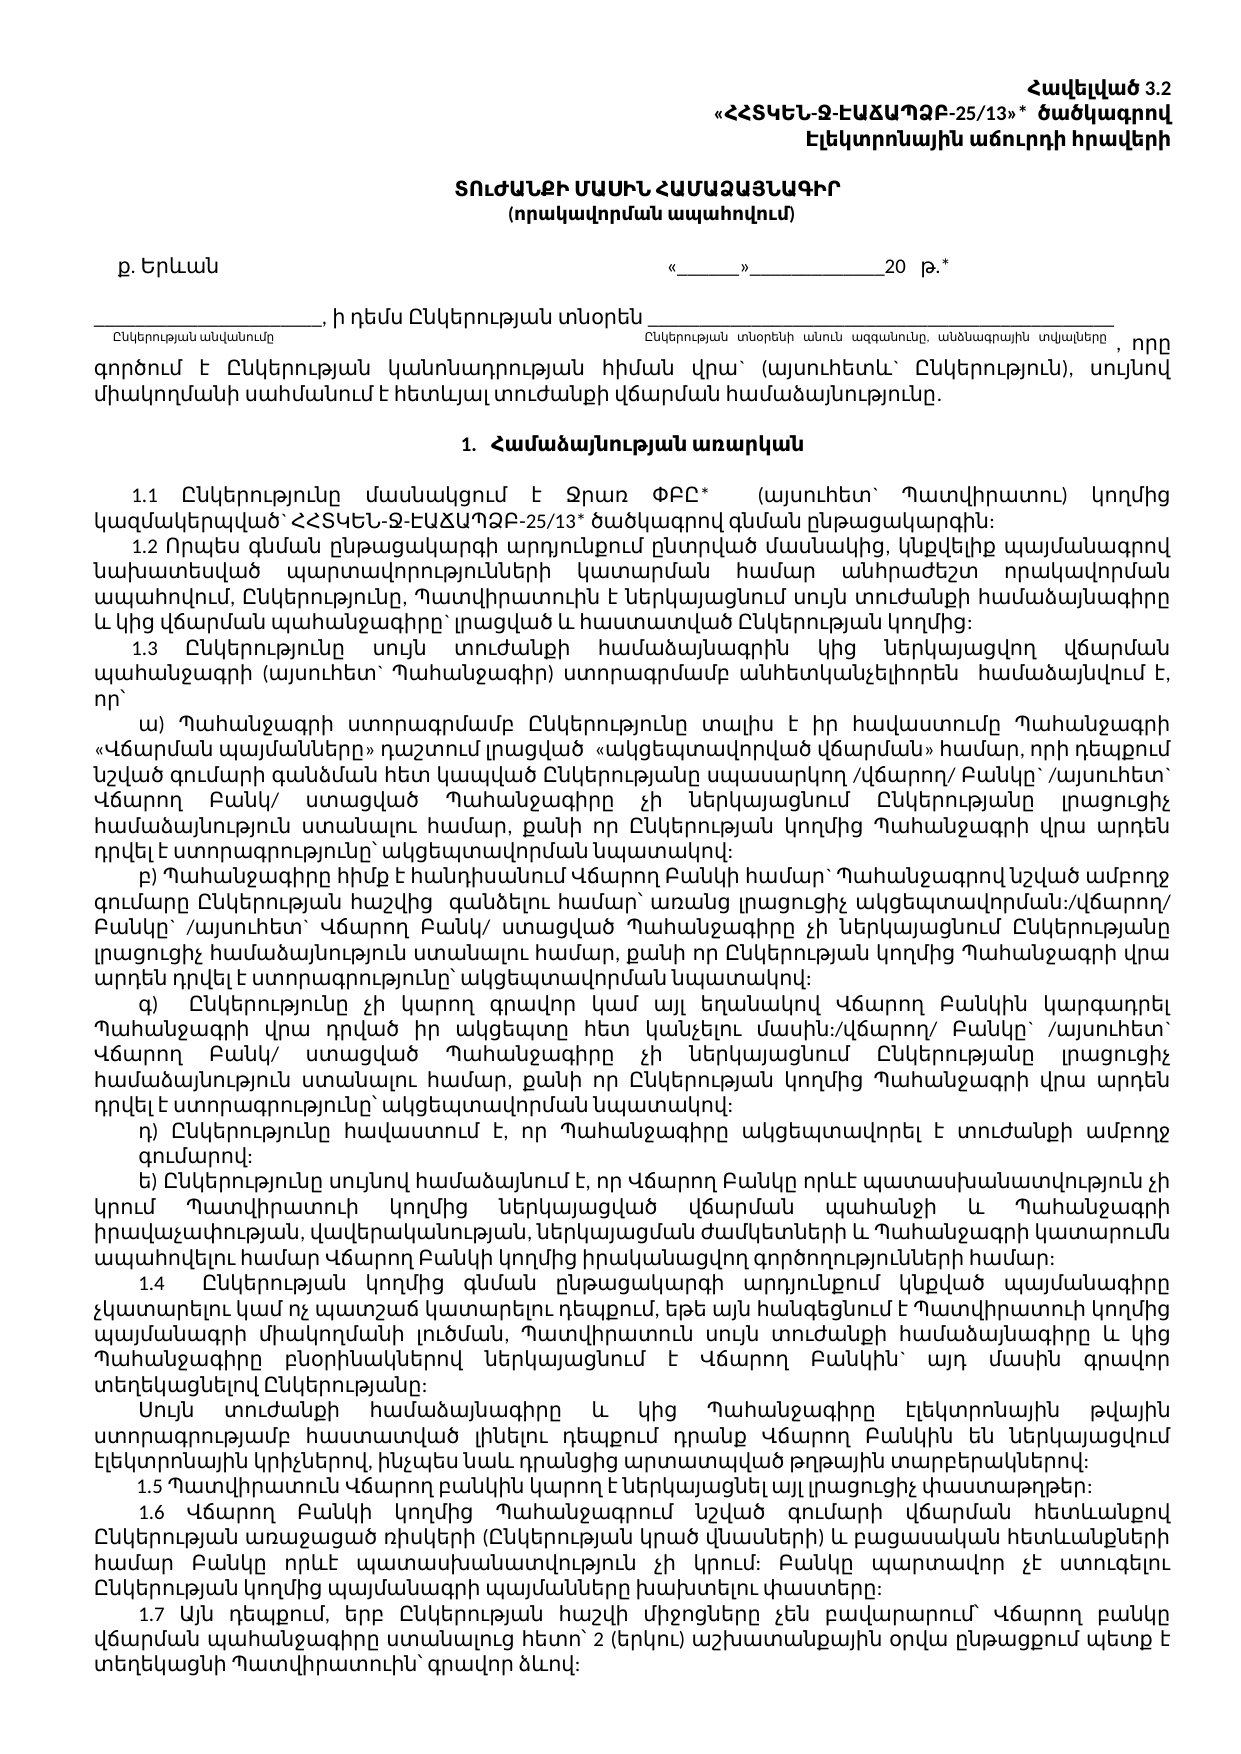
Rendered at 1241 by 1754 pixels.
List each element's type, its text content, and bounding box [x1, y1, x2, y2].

text 1.4 Ընկերության կողմից գնման ընթացակարգի արդյունքում կնքված պայմանագիրը չկատարելու կամ ոչ պատշաճ կատարելու դեպքում, եթե այն հանգեցնում է Պատվիրատուի կողմից պայմանագրի միակողմանի լուծման, Պատվիրատուն սույն տուժանքի համաձայնագիրը և կից Պահանջագիրը բնօրինակներով ներկայացնում է Վճարող Բանկին` այդ մասին գրավոր տեղեկացնելով Ընկերությանը: [94, 1270, 1171, 1397]
text ______________________, ի դեմս Ընկերության տնօրեն _____________________________________________ [94, 304, 1171, 330]
text գ) Ընկերությունը չի կարող գրավոր կամ այլ եղանակով Վճարող Բանկին կարգադրել Պահանջագրի վրա դրված իր ակցեպտը հետ կանչելու մասին:/վճարող/ Բանկը` /այսուհետ` Վճարող Բանկ/ ստացված Պահանջագիրը չի ներկայացնում Ընկերությանը լրացուցիչ համաձայնություն ստանալու համար, քանի որ Ընկերության կողմից Պահանջագրի վրա արդեն դրվել է ստորագրությունը՝ ակցեպտավորման նպատակով: [94, 991, 1171, 1118]
text ՏՈւԺԱՆՔԻ ՄԱՍԻՆ ՀԱՄԱՁԱՅՆԱԳԻՐ [94, 177, 1171, 202]
text 1. Համաձայնության առարկան [94, 432, 1171, 457]
text ա) Պահանջագրի ստորագրմամբ Ընկերությունը տալիս է իր հավաստումը Պահանջագրի «Վճարման պայմանները» դաշտում լրացված «ակցեպտավորված վճարման» համար, որի դեպքում նշված գումարի գանձման հետ կապված Ընկերությանը սպասարկող /վճարող/ Բանկը` /այսուհետ` Վճարող Բանկ/ ստացված Պահանջագիրը չի ներկայացնում Ընկերությանը լրացուցիչ համաձայնություն ստանալու համար, քանի որ Ընկերության կողմից Պահանջագրի վրա արդեն դրվել է ստորագրությունը՝ ակցեպտավորման նպատակով: [94, 711, 1171, 864]
text 1.3 Ընկերությունը սույն տուժանքի համաձայնագրին կից ներկայացվող վճարման պահանջագրի (այսուհետ` Պահանջագիր) ստորագրմամբ անհետկանչելիորեն համաձայնվում է, որ՝ [94, 635, 1171, 711]
text Հավելված 3.2 [94, 75, 1171, 100]
text (որակավորման ապահովում) [94, 202, 1171, 225]
text 1.2 Որպես գնման ընթացակարգի արդյունքում ընտրված մասնակից, կնքվելիք պայմանագրով նախատեսված պարտավորությունների կատարման համար անհրաժեշտ որակավորման ապահովում, Ընկերությունը, Պատվիրատուին է ներկայացնում սույն տուժանքի համաձայնագիրը և կից վճարման պահանջագիրը` լրացված և հաստատված Ընկերության կողմից: [94, 533, 1171, 635]
text ք. Երևան «______»_____________20 թ.* [94, 254, 1171, 279]
text 1.6 Վճարող Բանկի կողմից Պահանջագրում նշված գումարի վճարման հետևանքով Ընկերության առաջացած ռիսկերի (Ընկերության կրած վնասների) և բացասական հետևանքների համար Բանկը որևէ պատասխանատվություն չի կրում: Բանկը պարտավոր չէ ստուգելու Ընկերության կողմից պայմանագրի պայմանները խախտելու փաստերը: [94, 1499, 1171, 1601]
text 1.1 Ընկերությունը մասնակցում է Ջրառ ՓԲԸ* (այսուհետ` Պատվիրատու) կողմից կազմակերպված` ՀՀՏԿԵՆ-Ջ-ԷԱՃԱՊՁԲ-25/13* ծածկագրով գնման ընթացակարգին: [94, 482, 1171, 533]
text Էլեկտրոնային աճուրդի հրավերի [94, 126, 1171, 151]
text դ) Ընկերությունը հավաստում է, որ Պահանջագիրը ակցեպտավորել է տուժանքի ամբողջ գումարով: [138, 1118, 1171, 1169]
text ե) Ընկերությունը սույնով համաձայնում է, որ Վճարող Բանկը որևէ պատասխանատվություն չի կրում Պատվիրատուի կողմից ներկայացված վճարման պահանջի և Պահանջագրի իրավաչափության, վավերականության, ներկայացման ժամկետների և Պահանջագրի կատարումն ապահովելու համար Վճարող Բանկի կողմից իրականացվող գործողությունների համար: [94, 1169, 1171, 1270]
text 1.7 Այն դեպքում, երբ Ընկերության հաշվի միջոցները չեն բավարարում՝ Վճարող բանկը վճարման պահանջագիրը ստանալուց հետո՝ 2 (երկու) աշխատանքային օրվա ընթացքում պետք է տեղեկացնի Պատվիրատուին՝ գրավոր ձևով: [94, 1601, 1171, 1677]
text Ընկերության անվանումը Ընկերության տնօրենի անուն ազգանունը, անձնագրային տվյալները , որը գործում է Ընկերության կանոնադրության հիման վրա` (այսուհետև` Ընկերություն), սույնով միակողմանի սահմանում է հետևյալ տուժանքի վճարման համաձայնությունը. [94, 330, 1171, 406]
text «ՀՀՏԿԵՆ-Ջ-ԷԱՃԱՊՁԲ-25/13»* ծածկագրով [94, 100, 1171, 126]
text Սույն տուժանքի համաձայնագիրը և կից Պահանջագիրը էլեկտրոնային թվային ստորագրությամբ հաստատված լինելու դեպքում դրանք Վճարող Բանկին են ներկայացվում էլեկտրոնային կրիչներով, ինչպես նաև դրանցից արտատպված թղթային տարբերակներով: [94, 1397, 1171, 1474]
text բ) Պահանջագիրը հիմք է հանդիսանում Վճարող Բանկի համար` Պահանջագրով նշված ամբողջ գումարը Ընկերության հաշվից գանձելու համար՝ առանց լրացուցիչ ակցեպտավորման:/վճարող/ Բանկը` /այսուհետ` Վճարող Բանկ/ ստացված Պահանջագիրը չի ներկայացնում Ընկերությանը լրացուցիչ համաձայնություն ստանալու համար, քանի որ Ընկերության կողմից Պահանջագրի վրա արդեն դրվել է ստորագրությունը՝ ակցեպտավորման նպատակով: [94, 864, 1171, 991]
text 1.5 Պատվիրատուն Վճարող բանկին կարող է ներկայացնել այլ լրացուցիչ փաստաթղթեր: [94, 1474, 1171, 1499]
